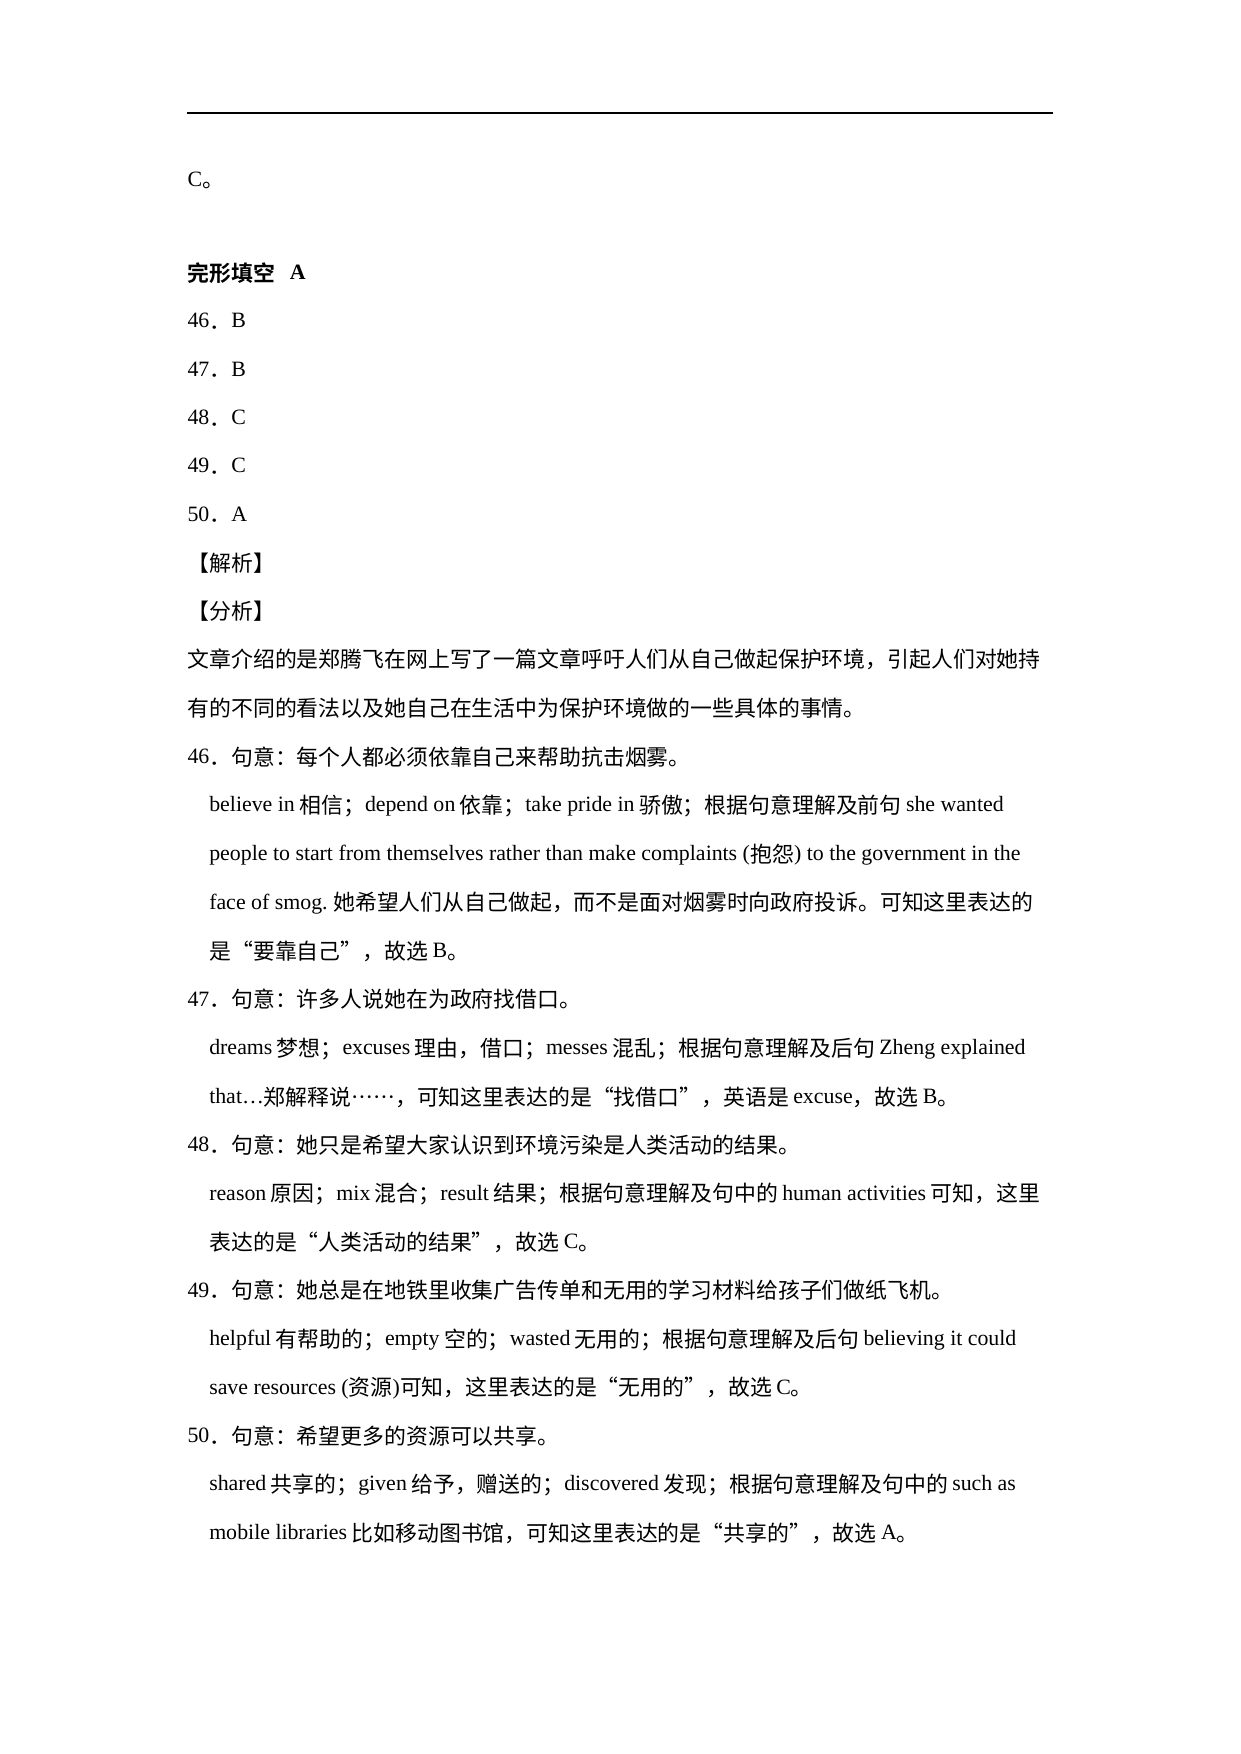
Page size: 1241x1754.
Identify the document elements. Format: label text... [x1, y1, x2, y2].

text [187, 162, 1053, 194]
text 文章介绍的是郑腾飞在网上写了一篇文章呼吁人们从自己做起保护环境，引起人们对她持有的不同的看法以及她自己在生活中为保护环境做的一些具体的事情。 [187, 642, 1053, 723]
text 50．A [187, 497, 1053, 529]
text believe in相信；depend on依靠；take pride in骄傲；根据句意理解及前句she wanted people to start from themselves rather than make complaints (抱怨) to the government in the face of smog. 她希望人们从自己做起，而不是面对烟雾时向政府投诉。可知这里表达的是“要靠自己”，故选B。 [209, 787, 1053, 966]
text 【分析】 [187, 594, 1053, 626]
text reason原因；mix混合；result结果；根据句意理解及句中的human activities可知，这里表达的是“人类活动的结果”，故选C。 [209, 1176, 1053, 1257]
text helpful有帮助的；empty空的；wasted无用的；根据句意理解及后句believing it could save resources (资源)可知，这里表达的是“无用的”，故选C。 [209, 1321, 1053, 1402]
text dreams梦想；excuses理由，借口；messes混乱；根据句意理解及后句Zheng explained that…郑解释说……，可知这里表达的是“找借口”，英语是excuse，故选B。 [209, 1030, 1053, 1112]
text shared共享的；given给予，赠送的；discovered发现；根据句意理解及句中的such as mobile libraries比如移动图书馆，可知这里表达的是“共享的”，故选A。 [209, 1467, 1053, 1548]
text 完形填空 A [187, 255, 1053, 288]
text 46．B [187, 304, 1053, 336]
text 49．句意：她总是在地铁里收集广告传单和无用的学习材料给孩子们做纸飞机。 [187, 1273, 1053, 1305]
text 46．句意：每个人都必须依靠自己来帮助抗击烟雾。 [187, 739, 1053, 772]
text 49．C [187, 449, 1053, 481]
text 【解析】 [187, 545, 1053, 578]
text 47．B [187, 352, 1053, 384]
text 50．句意：希望更多的资源可以共享。 [187, 1418, 1053, 1451]
text 48．C [187, 400, 1053, 433]
text 47．句意：许多人说她在为政府找借口。 [187, 982, 1053, 1014]
text 48．句意：她只是希望大家认识到环境污染是人类活动的结果。 [187, 1127, 1053, 1160]
